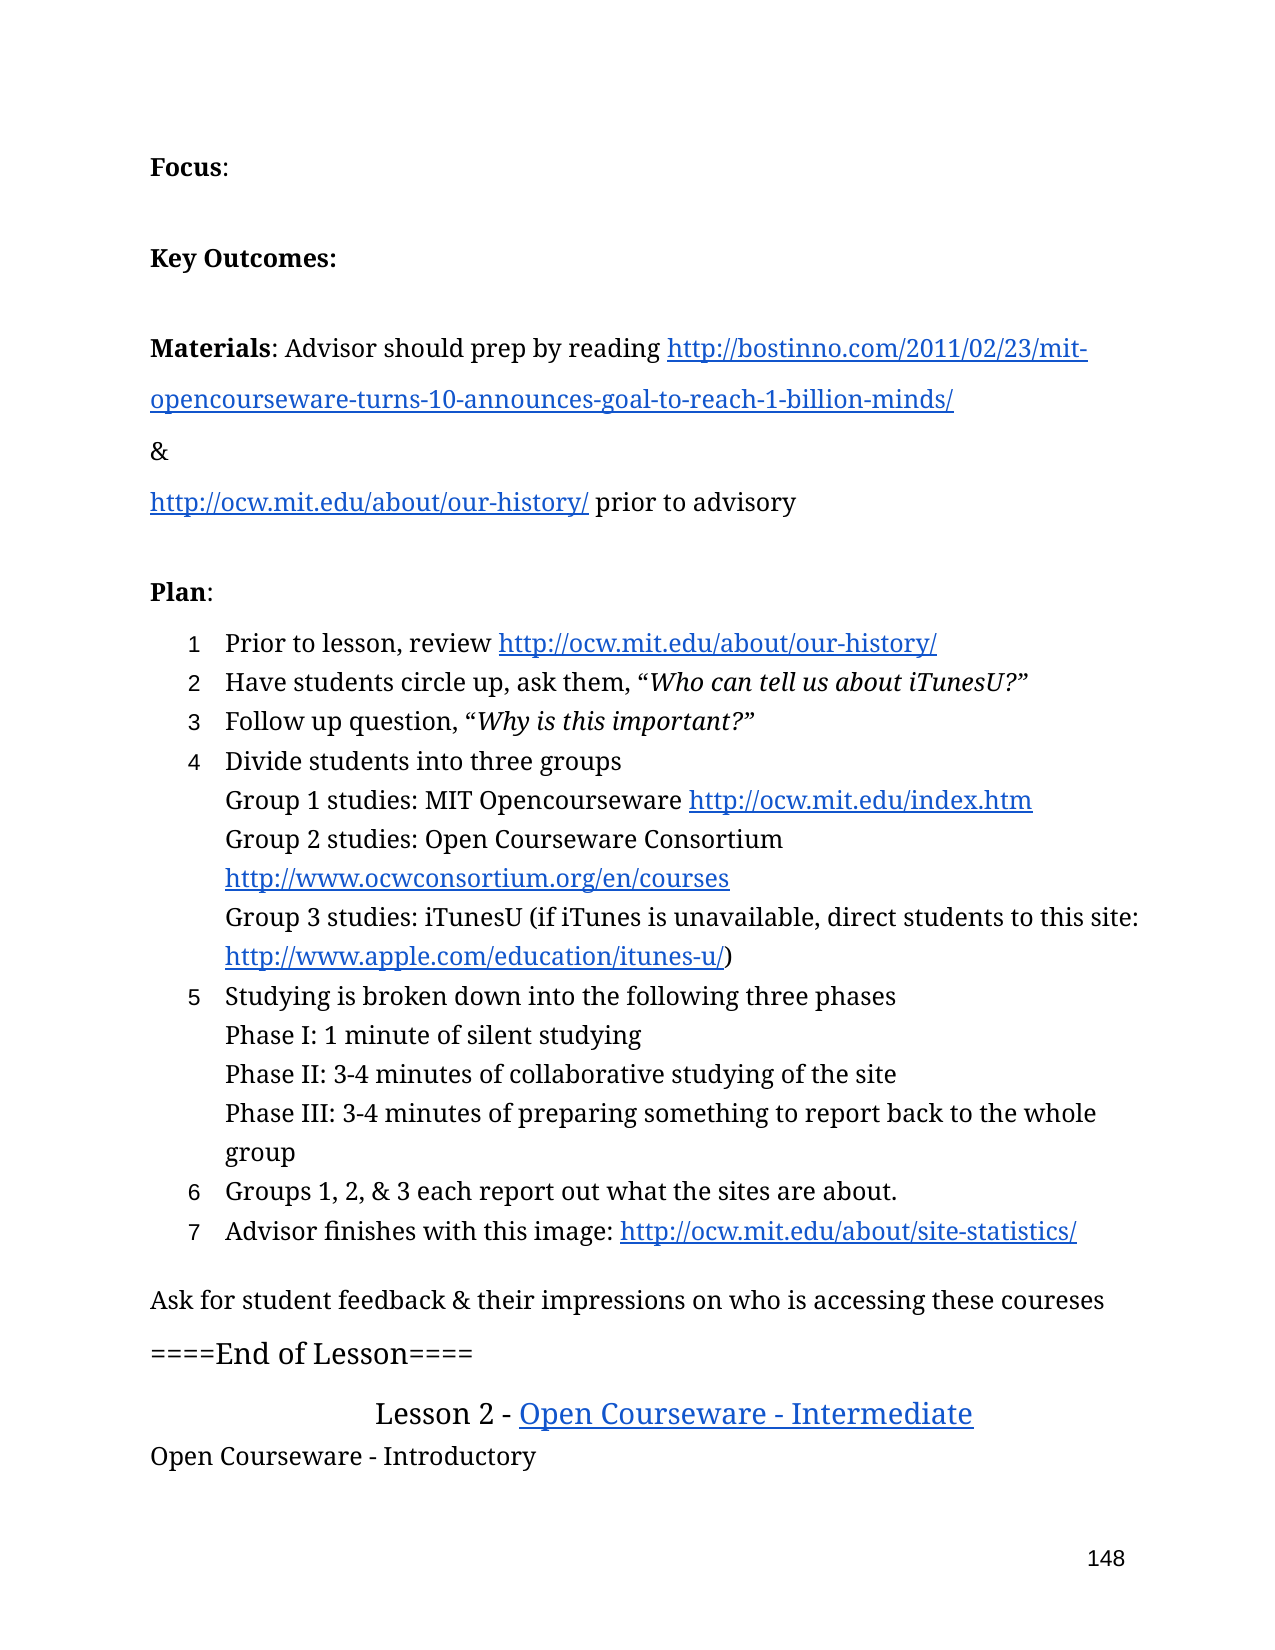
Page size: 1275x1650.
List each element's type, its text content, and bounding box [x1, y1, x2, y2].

text Open Courseware - Introductory [150, 1439, 1125, 1473]
list Advisor finishes with this image: http://ocw.mit.edu/about/site-statistics/ [188, 1213, 1125, 1247]
text http://ocw.mit.edu/about/our-history/ prior to advisory [150, 484, 1125, 518]
text Plan: [150, 575, 1125, 609]
list Divide students into three groups Group 1 studies: MIT Opencourseware http://ocw.mit.edu/index.htm Group 2 studies: Open Courseware Consortium http://www.ocwconsortium.org/en/courses Group 3 studies: iTunesU (if iTunes is unavailable, direct students to this site: http://www.apple.com/education/itunes-u/) [188, 743, 1181, 973]
text ====End of Lesson==== [150, 1334, 1125, 1373]
list Have students circle up, ask them, “Who can tell us about iTunesU?” [188, 665, 1125, 699]
list Groups 1, 2, & 3 each report out what the sites are about. [188, 1174, 1125, 1208]
text Key Outcomes: [150, 241, 1125, 274]
text Lesson 2 - Open Courseware - Intermediate [375, 1393, 1125, 1433]
text Focus: [150, 150, 1125, 184]
list Prior to lesson, review http://ocw.mit.edu/about/our-history/ [188, 626, 1125, 660]
list Follow up question, “Why is this important?” [188, 704, 1125, 738]
text Materials: Advisor should prep by reading http://bostinno.com/2011/02/23/mit-opencourseware-turns-10-announces-goal-to-reach-1-billion-minds/ [150, 331, 1125, 416]
text Ask for student feedback & their impressions on who is accessing these coureses [150, 1283, 1125, 1317]
text & [150, 433, 1125, 467]
list Studying is broken down into the following three phases Phase I: 1 minute of silent studying Phase II: 3-4 minutes of collaborative studying of the site Phase III: 3-4 minutes of preparing something to report back to the whole group [188, 978, 1125, 1169]
